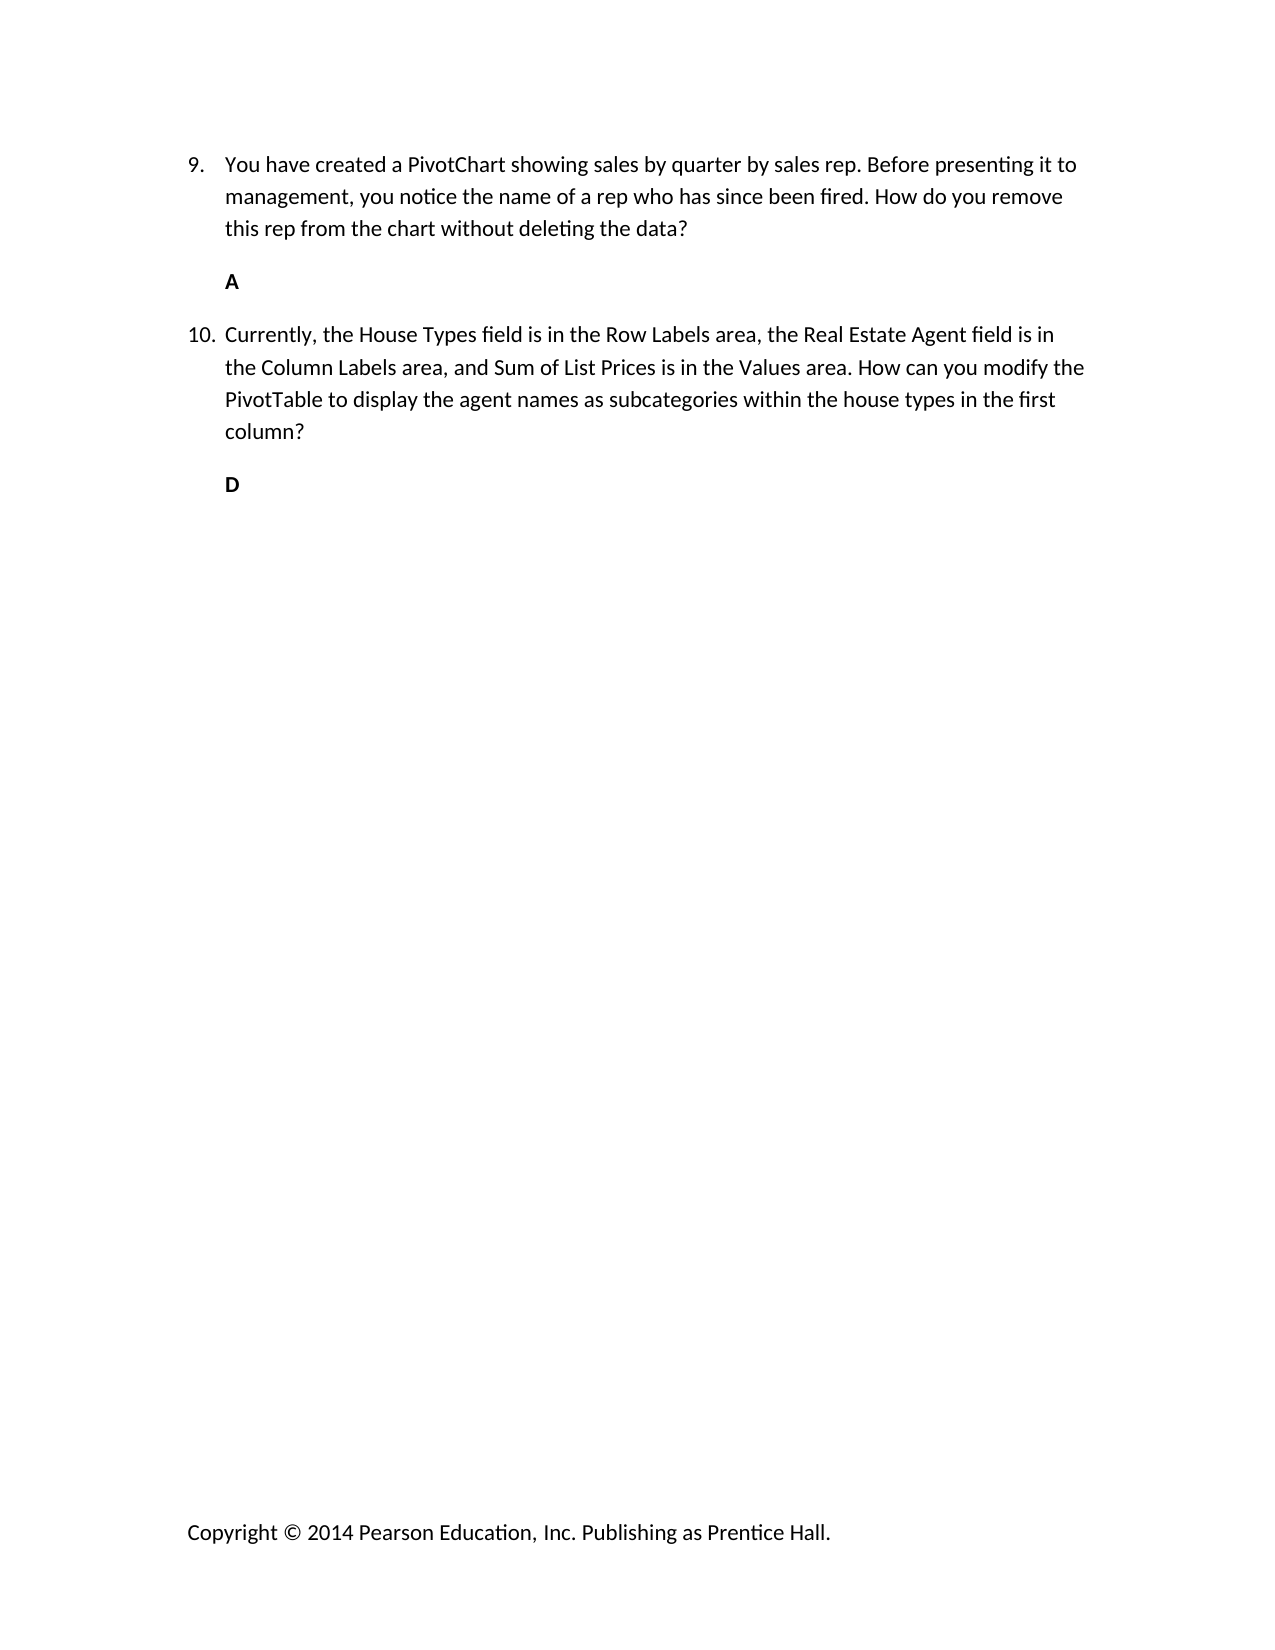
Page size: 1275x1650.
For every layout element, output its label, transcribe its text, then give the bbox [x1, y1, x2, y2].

list A [225, 267, 1087, 295]
list You have created a PivotChart showing sales by quarter by sales rep. Before presenting it to management, you notice the name of a rep who has since been fired. How do you remove this rep from the chart without deleting the data? [187, 150, 1087, 242]
list Currently, the House Types field is in the Row Labels area, the Real Estate Agent field is in the Column Labels area, and Sum of List Prices is in the Values area. How can you modify the PivotTable to display the agent names as subcategories within the house types in the first column? [187, 320, 1087, 445]
list D [225, 470, 1087, 498]
